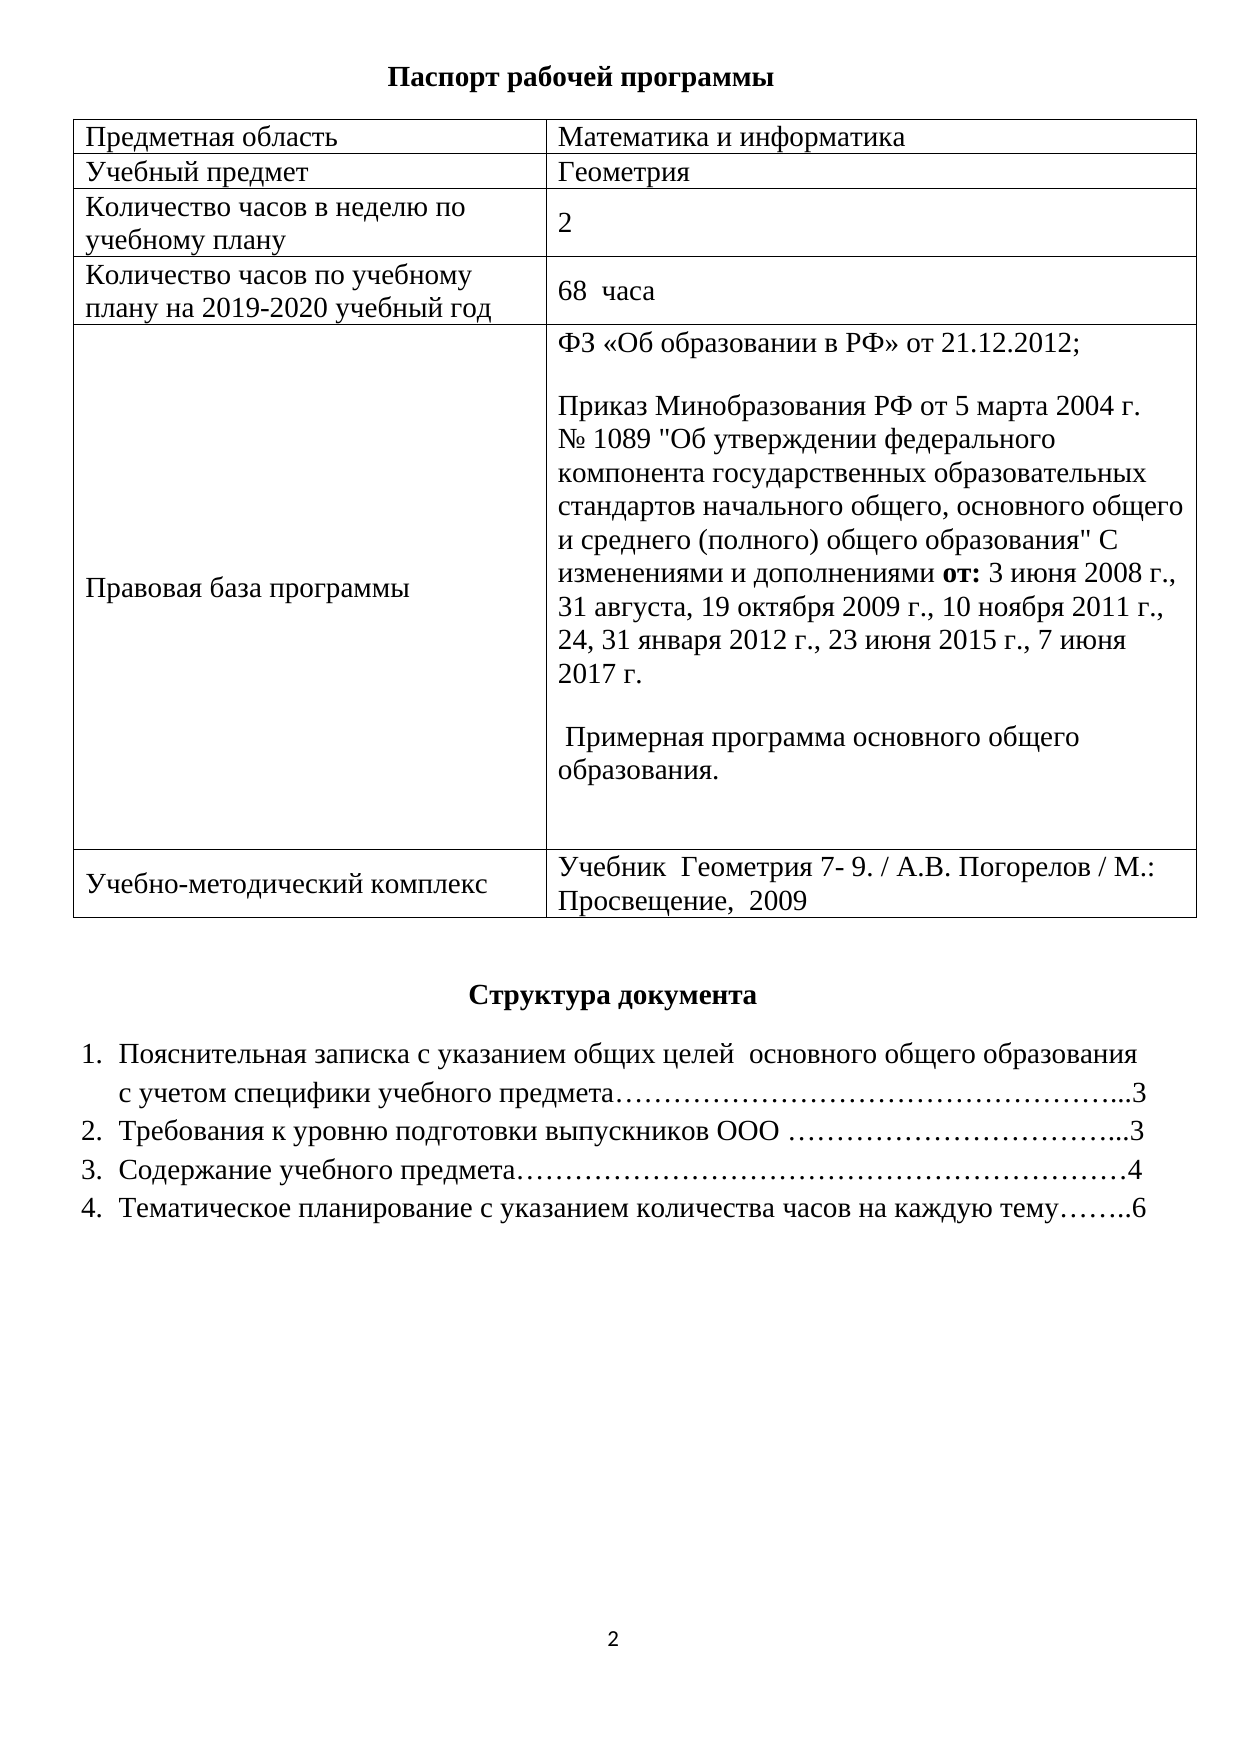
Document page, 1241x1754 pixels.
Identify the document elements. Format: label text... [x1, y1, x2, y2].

table_cell Учебный предмет [74, 154, 546, 188]
table_header Предметная область [74, 120, 546, 153]
list Требования к уровню подготовки выпускников ООО ……………………………...3 [81, 1113, 1152, 1147]
list Содержание учебного предмета………………………………………………………4 [81, 1152, 1152, 1186]
table_cell Правовая база программы [74, 325, 546, 848]
table_cell 2 [547, 189, 1196, 256]
table_cell 68 часа [547, 257, 1196, 324]
text Структура документа [74, 977, 1152, 1011]
table_cell ФЗ «Об образовании в РФ» от 21.12.2012; Приказ Минобразования РФ от 5 марта 2004 г. № 1089 "Об утверждении федерального компонента государственных образовательных стандартов начального общего, основного общего и среднего (полного) общего образования" С изменениями и дополнениями от: 3 июня 2008 г., 31 августа, 19 октября 2009 г., 10 ноября 2011 г., 24, 31 января 2012 г., 23 июня 2015 г., 7 июня 2017 г. Примерная программа основного общего образования. [547, 325, 1196, 848]
table_header Математика и информатика [547, 120, 1196, 153]
table_cell Учебно-методический комплекс [74, 850, 546, 917]
list Тематическое планирование с указанием количества часов на каждую тему……..6 [81, 1191, 1152, 1224]
table_cell Учебник Геометрия 7- 9. / А.В. Погорелов / М.: Просвещение, 2009 [807, 850, 1196, 917]
text Паспорт рабочей программы [74, 59, 1152, 93]
table_cell Геометрия [547, 154, 1196, 188]
table_cell Количество часов в неделю по учебному плану [74, 189, 546, 256]
table_cell Количество часов по учебному плану на 2019-2020 учебный год [74, 257, 546, 324]
list Пояснительная записка с указанием общих целей основного общего образования с учетом специфики учебного предмета……………………………………………...3 [81, 1036, 1152, 1108]
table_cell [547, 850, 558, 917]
